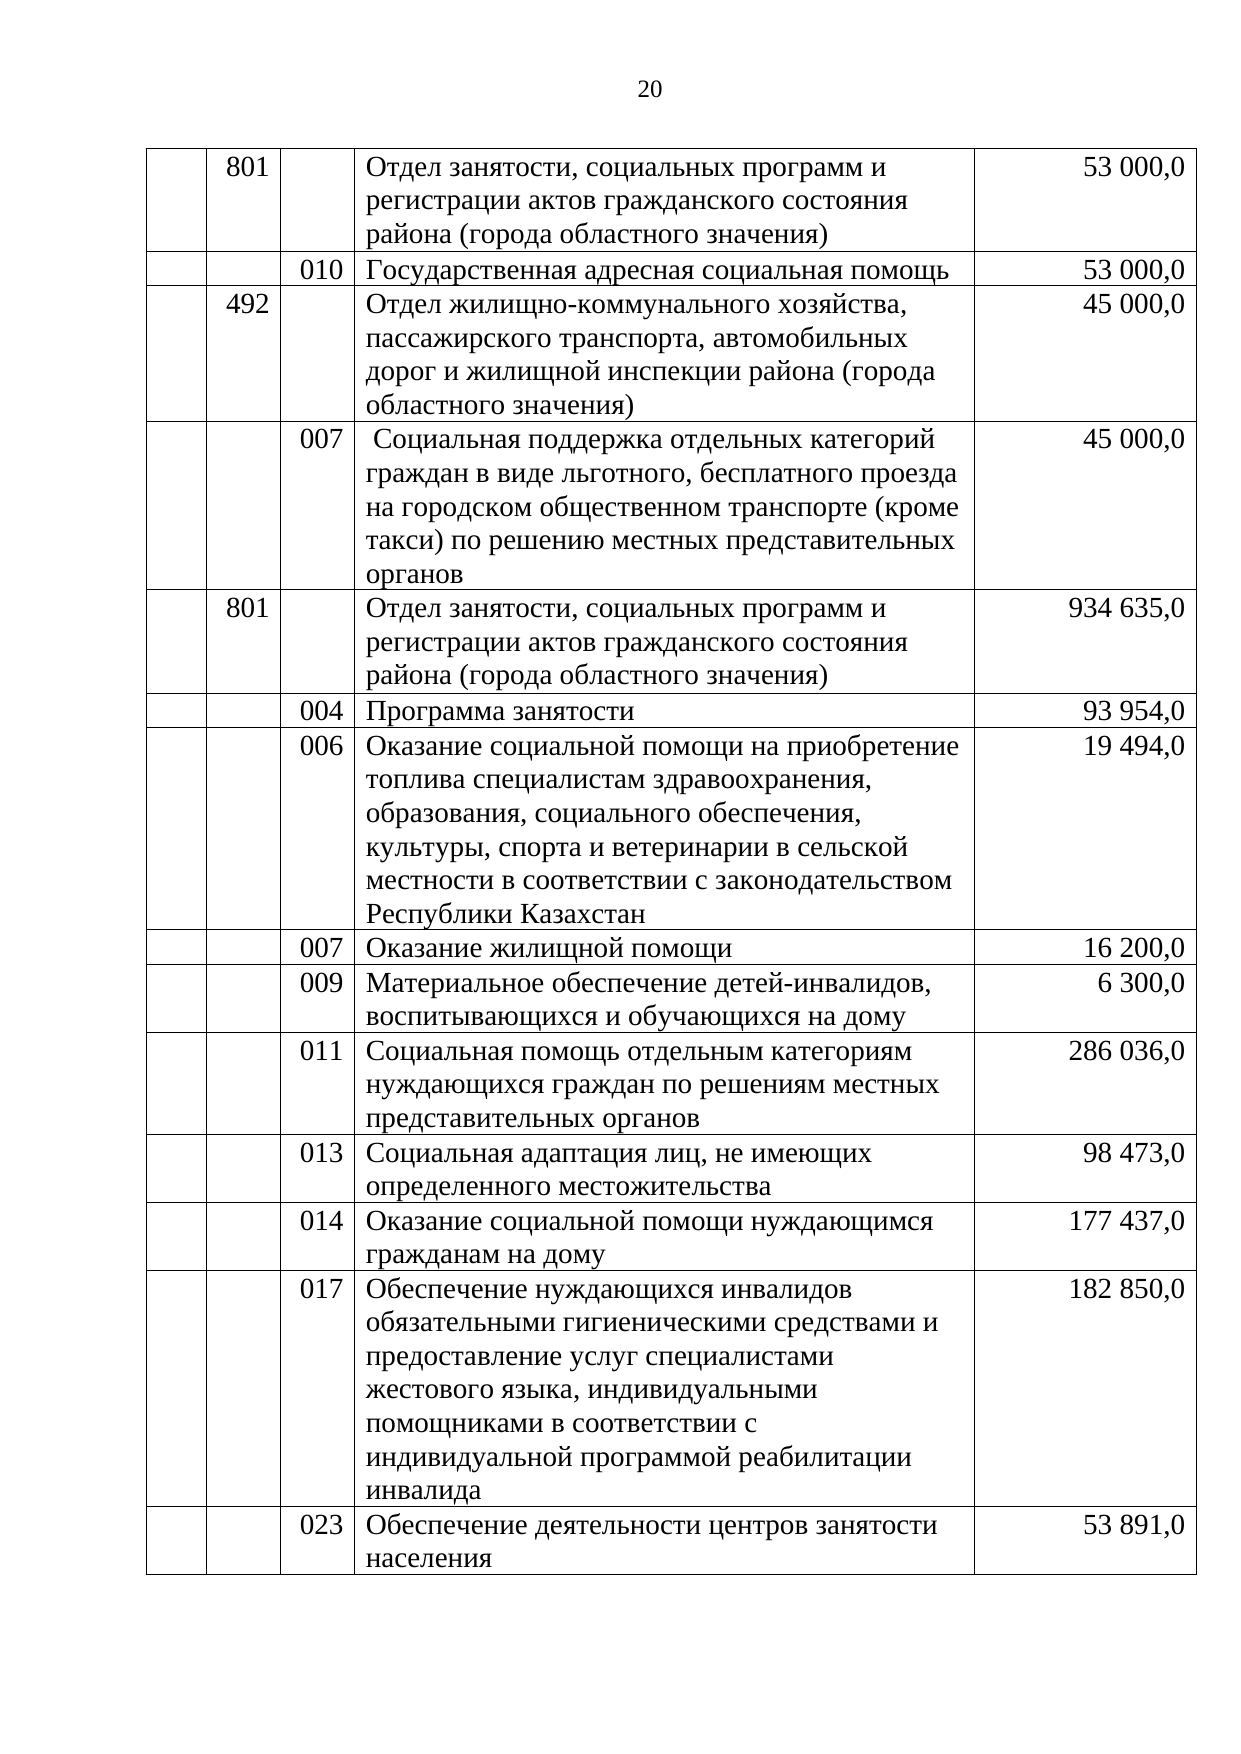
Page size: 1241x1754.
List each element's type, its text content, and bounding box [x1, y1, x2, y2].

table_cell [147, 1271, 206, 1506]
table_cell 53 891,0 [975, 1507, 1196, 1574]
table_cell Обеспечение деятельности центров занятости населения [355, 1507, 974, 1574]
table_cell 801 [207, 149, 280, 251]
table_cell 004 [281, 694, 354, 727]
table_cell 286 036,0 [975, 1033, 1196, 1134]
table_cell [147, 728, 206, 929]
table_cell [207, 930, 280, 964]
table_cell Оказание социальной помощи на приобретение топлива специалистам здравоохранения, образования, социального обеспечения, культуры, спорта и ветеринарии в сельской местности в соответствии с законодательством Республики Казахстан [355, 728, 974, 929]
table_cell 182 850,0 [975, 1271, 1196, 1506]
table_cell [147, 1507, 206, 1574]
table_cell [147, 1135, 206, 1202]
table_cell [147, 694, 206, 727]
table_cell 934 635,0 [975, 590, 1196, 692]
table_cell [147, 1203, 206, 1270]
table_cell [147, 930, 206, 964]
table_cell Социальная поддержка отдельных категорий граждан в виде льготного, бесплатного проезда на городском общественном транспорте (кроме такси) по решению местных представительных органов [355, 422, 974, 589]
table_cell [207, 728, 280, 929]
table_cell Государственная адресная социальная помощь [355, 252, 974, 285]
table_cell [207, 1271, 280, 1506]
table_cell [281, 590, 354, 692]
table_cell 007 [281, 930, 354, 964]
table_cell 013 [281, 1135, 354, 1202]
table_cell [207, 252, 280, 285]
table_cell 6 300,0 [975, 965, 1196, 1032]
table_cell 023 [281, 1507, 354, 1574]
table_cell [147, 1033, 206, 1134]
table_cell 45 000,0 [975, 286, 1196, 421]
table_cell Оказание социальной помощи нуждающимся гражданам на дому [355, 1203, 974, 1270]
table_cell [147, 149, 206, 251]
table_cell [207, 422, 280, 589]
table_cell 16 200,0 [975, 930, 1196, 964]
table_cell [147, 286, 206, 421]
table_cell 98 473,0 [975, 1135, 1196, 1202]
table_cell 801 [207, 590, 280, 692]
table_cell 45 000,0 [975, 422, 1196, 589]
table_cell Отдел занятости, социальных программ и регистрации актов гражданского состояния района (города областного значения) [355, 590, 974, 692]
table_cell 014 [281, 1203, 354, 1270]
table_cell 006 [281, 728, 354, 929]
table_cell 017 [281, 1271, 354, 1506]
table_cell Обеспечение нуждающихся инвалидов обязательными гигиеническими средствами и предоставление услуг специалистами жестового языка, индивидуальными помощниками в соответствии с индивидуальной программой реабилитации инвалида [355, 1271, 974, 1506]
table_cell [281, 286, 354, 421]
table_cell [147, 252, 206, 285]
table_cell 010 [281, 252, 354, 285]
table_cell Отдел занятости, социальных программ и регистрации актов гражданского состояния района (города областного значения) [355, 149, 974, 251]
table_cell Оказание жилищной помощи [355, 930, 974, 964]
table_cell 009 [281, 965, 354, 1032]
table_cell [207, 1033, 280, 1134]
table_cell [147, 590, 206, 692]
table_cell [207, 1135, 280, 1202]
table_cell 53 000,0 [975, 252, 1196, 285]
table_cell [281, 149, 354, 251]
table_cell Социальная адаптация лиц, не имеющих определенного местожительства [355, 1135, 974, 1202]
table_cell 177 437,0 [975, 1203, 1196, 1270]
table_cell 492 [207, 286, 280, 421]
table_cell Материальное обеспечение детей-инвалидов, воспитывающихся и обучающихся на дому [355, 965, 974, 1032]
table_cell Программа занятости [355, 694, 974, 727]
table_cell [207, 965, 280, 1032]
table_cell Отдел жилищно-коммунального хозяйства, пассажирского транспорта, автомобильных дорог и жилищной инспекции района (города областного значения) [355, 286, 974, 421]
table_cell [207, 1203, 280, 1270]
table_cell 007 [281, 422, 354, 589]
table_cell [147, 422, 206, 589]
table_cell Социальная помощь отдельным категориям нуждающихся граждан по решениям местных представительных органов [355, 1033, 974, 1134]
table_cell [147, 965, 206, 1032]
table_cell 93 954,0 [975, 694, 1196, 727]
table_cell [207, 694, 280, 727]
table_cell [207, 1507, 280, 1574]
table_cell 19 494,0 [975, 728, 1196, 929]
table_cell 53 000,0 [975, 149, 1196, 251]
table_cell 011 [281, 1033, 354, 1134]
